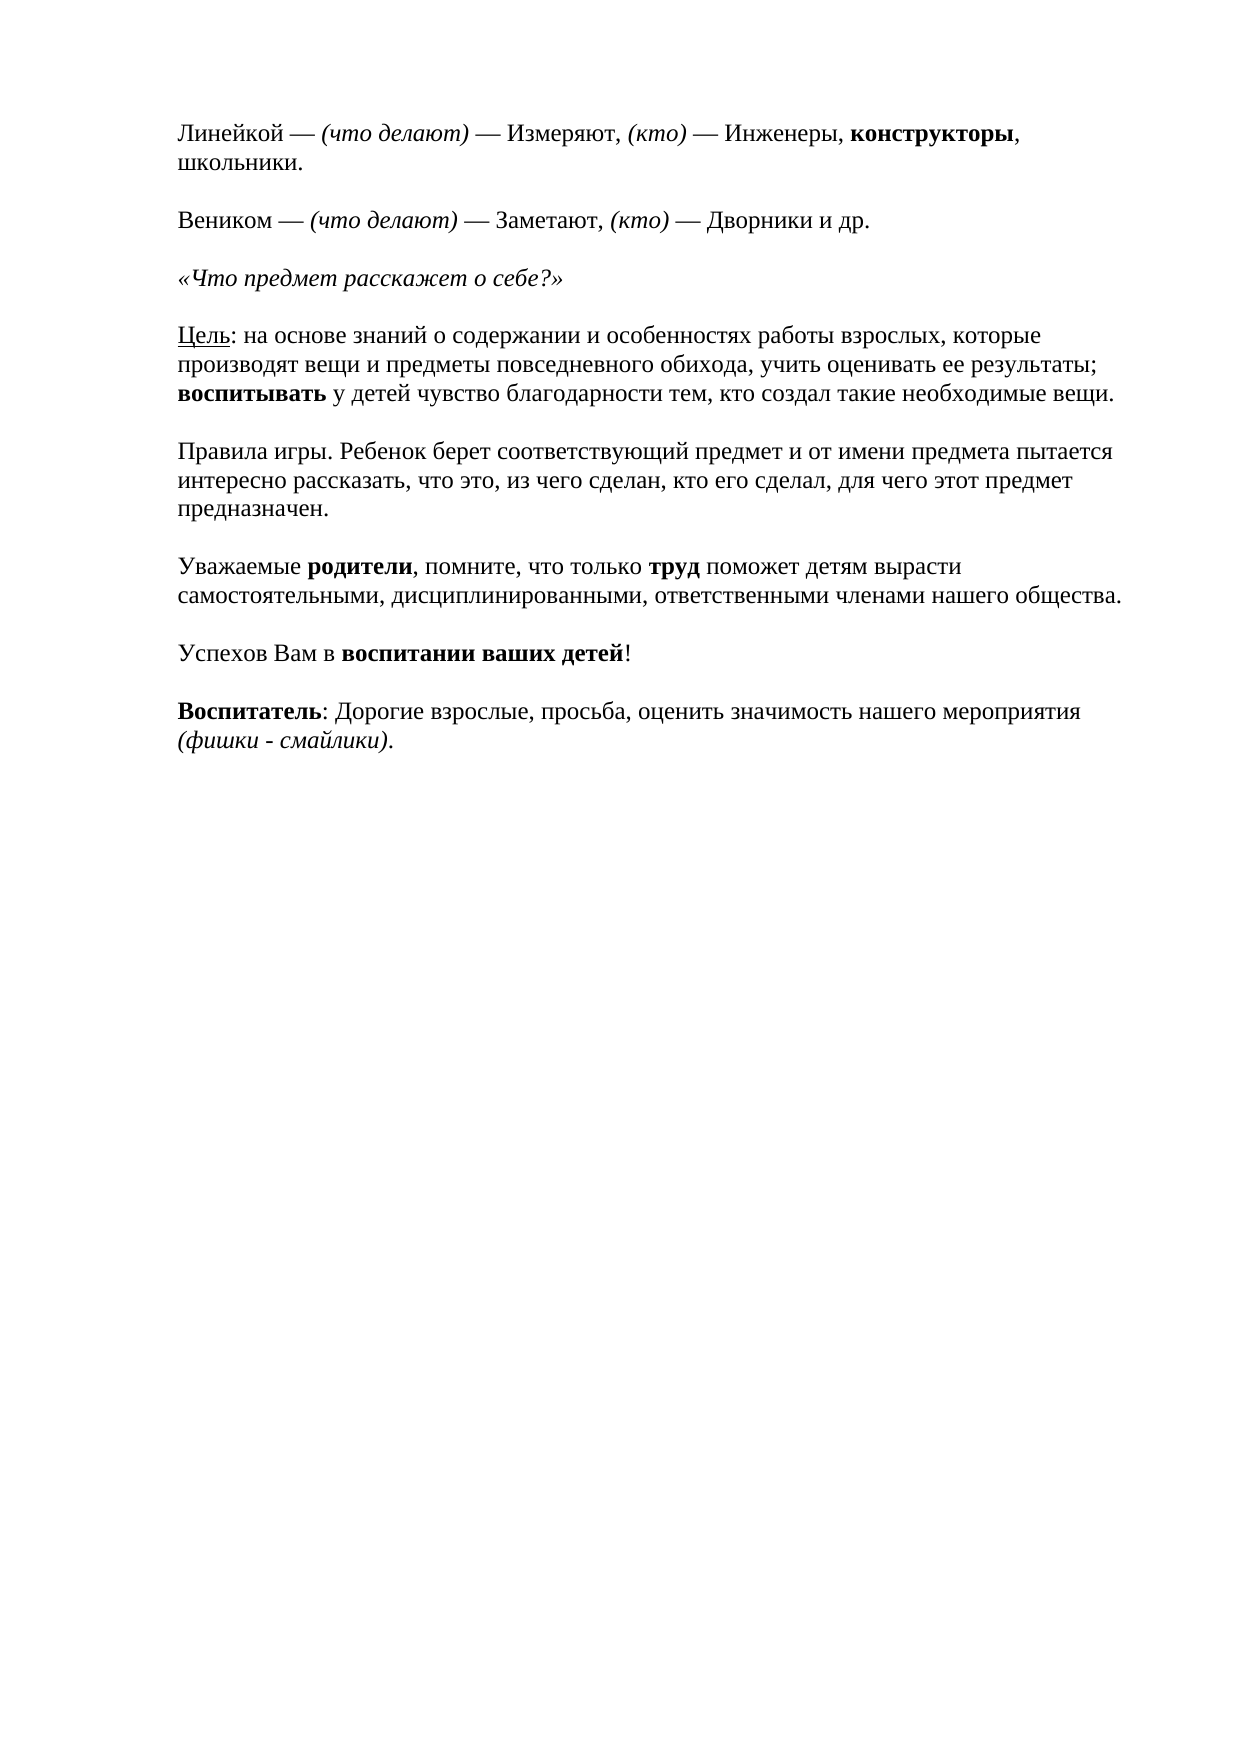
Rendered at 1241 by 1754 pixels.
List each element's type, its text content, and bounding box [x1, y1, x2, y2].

text Успехов Вам в воспитании ваших детей! [177, 638, 1152, 667]
text «Что предмет расскажет о себе?» [177, 263, 1152, 291]
text Линейкой — (что делают) — Измеряют, (кто) — Инженеры, конструкторы, школьники. [177, 118, 1152, 176]
text Веником — (что делают) — Заметают, (кто) — Дворники и др. [177, 205, 1152, 233]
text Уважаемые родители, помните, что только труд поможет детям вырасти самостоятельными, дисциплинированными, ответственными членами нашего общества. [177, 551, 1152, 609]
text Правила игры. Ребенок берет соответствующий предмет и от имени предмета пытается интересно рассказать, что это, из чего сделан, кто его сделал, для чего этот предмет предназначен. [177, 436, 1152, 522]
text Воспитатель: Дорогие взрослые, просьба, оценить значимость нашего мероприятия (фишки - смайлики). [177, 696, 1152, 753]
text Цель: на основе знаний о содержании и особенностях работы взрослых, которые производят вещи и предметы повседневного обихода, учить оценивать ее результаты; воспитывать у детей чувство благодарности тем, кто создал такие необходимые вещи. [177, 321, 1152, 407]
